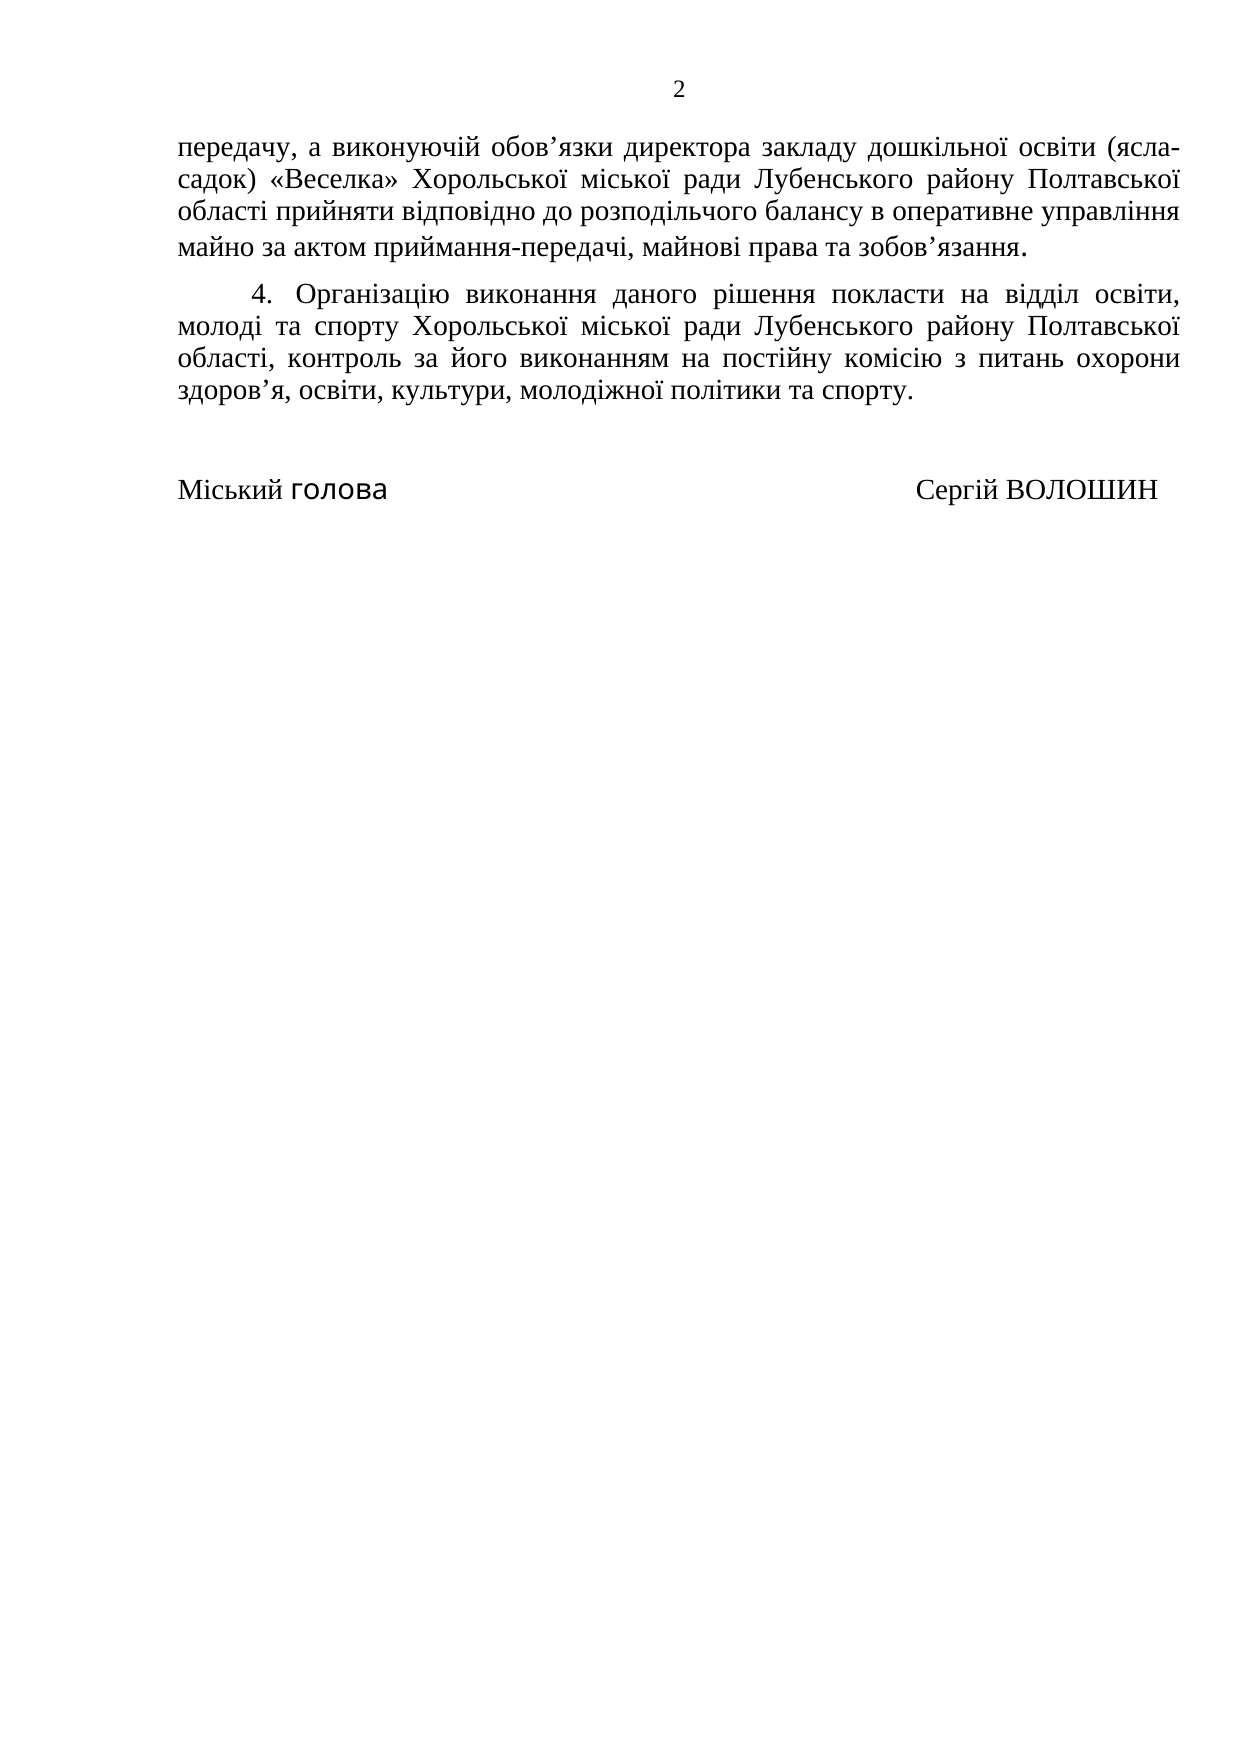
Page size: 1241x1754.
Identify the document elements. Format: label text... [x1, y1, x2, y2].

text Міський голова Сергій ВОЛОШИН [177, 469, 1181, 507]
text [177, 131, 1181, 264]
text 4. Організацію виконання даного рішення покласти на відділ освіти, молоді та спорту Хорольської міської ради Лубенського району Полтавської області, контроль за його виконанням на постійну комісію з питань охорони здоров’я, освіти, культури, молодіжної політики та спорту. [177, 278, 1181, 406]
